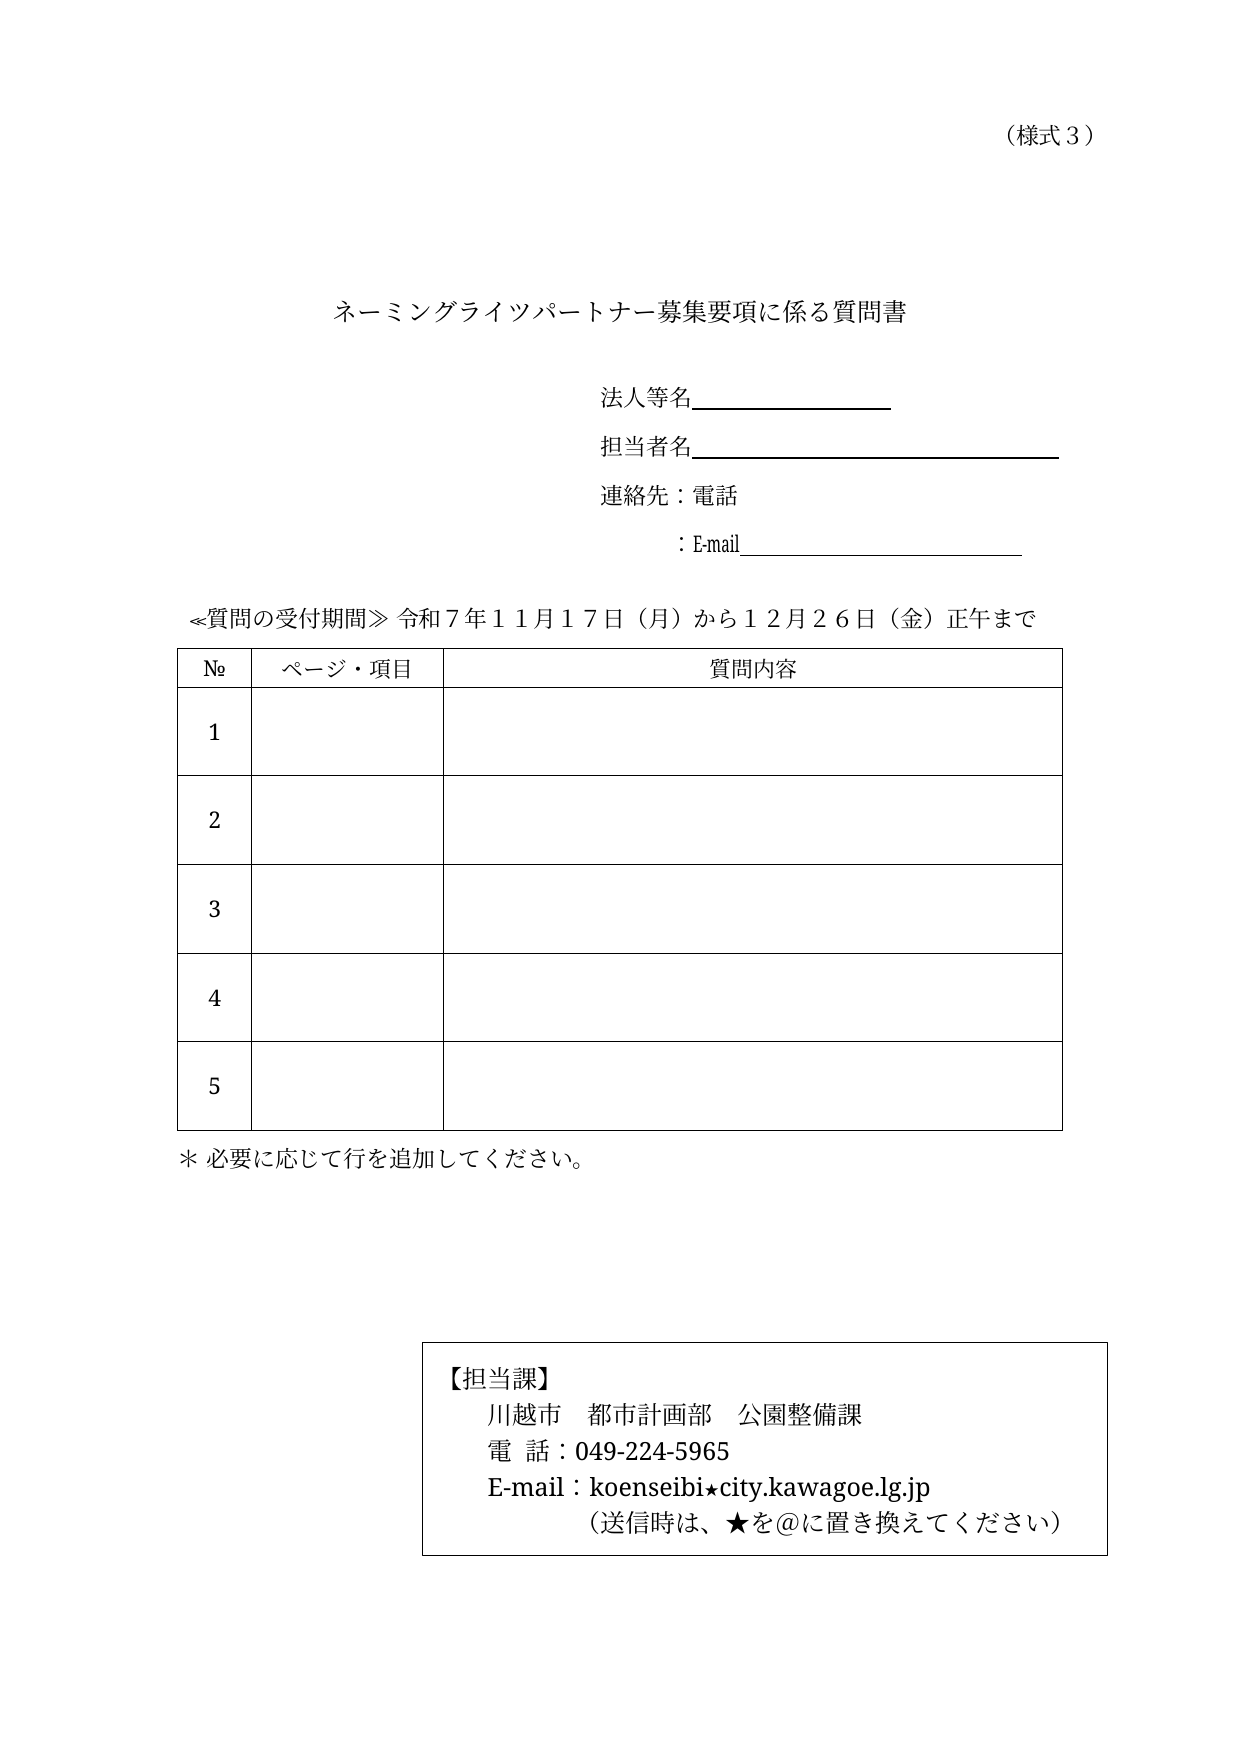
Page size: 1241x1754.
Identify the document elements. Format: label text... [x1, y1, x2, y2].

text ≪質問の受付期間≫ 令和７年１１月１７日（月）から１２月２６日（金）正午まで [177, 599, 1063, 637]
table_cell [252, 688, 443, 775]
table_cell [252, 776, 443, 864]
text 連絡先：電話 [177, 476, 1063, 513]
table_cell [252, 865, 443, 952]
table_header 質問内容 [444, 649, 1062, 687]
text 法人等名 [177, 378, 1063, 416]
table_cell 2 [178, 776, 251, 864]
table_cell [444, 688, 1062, 775]
table_cell [444, 954, 1062, 1041]
table_cell [444, 1042, 1062, 1130]
table_cell 1 [178, 688, 251, 775]
table_header № [178, 649, 251, 687]
table_cell [444, 865, 1062, 952]
table_cell [252, 954, 443, 1041]
text 担当者名 [177, 427, 1063, 464]
table_cell [444, 776, 1062, 864]
table_header ページ・項目 [252, 649, 443, 687]
text ＊ 必要に応じて行を追加してください。 [177, 1138, 1063, 1176]
table_cell [252, 1042, 443, 1130]
table_cell 5 [178, 1042, 251, 1130]
text ネーミングライツパートナー募集要項に係る質問書 [177, 292, 1063, 329]
text ：E-mail [177, 524, 1063, 562]
table_cell 3 [178, 865, 251, 952]
table_cell 4 [178, 954, 251, 1041]
